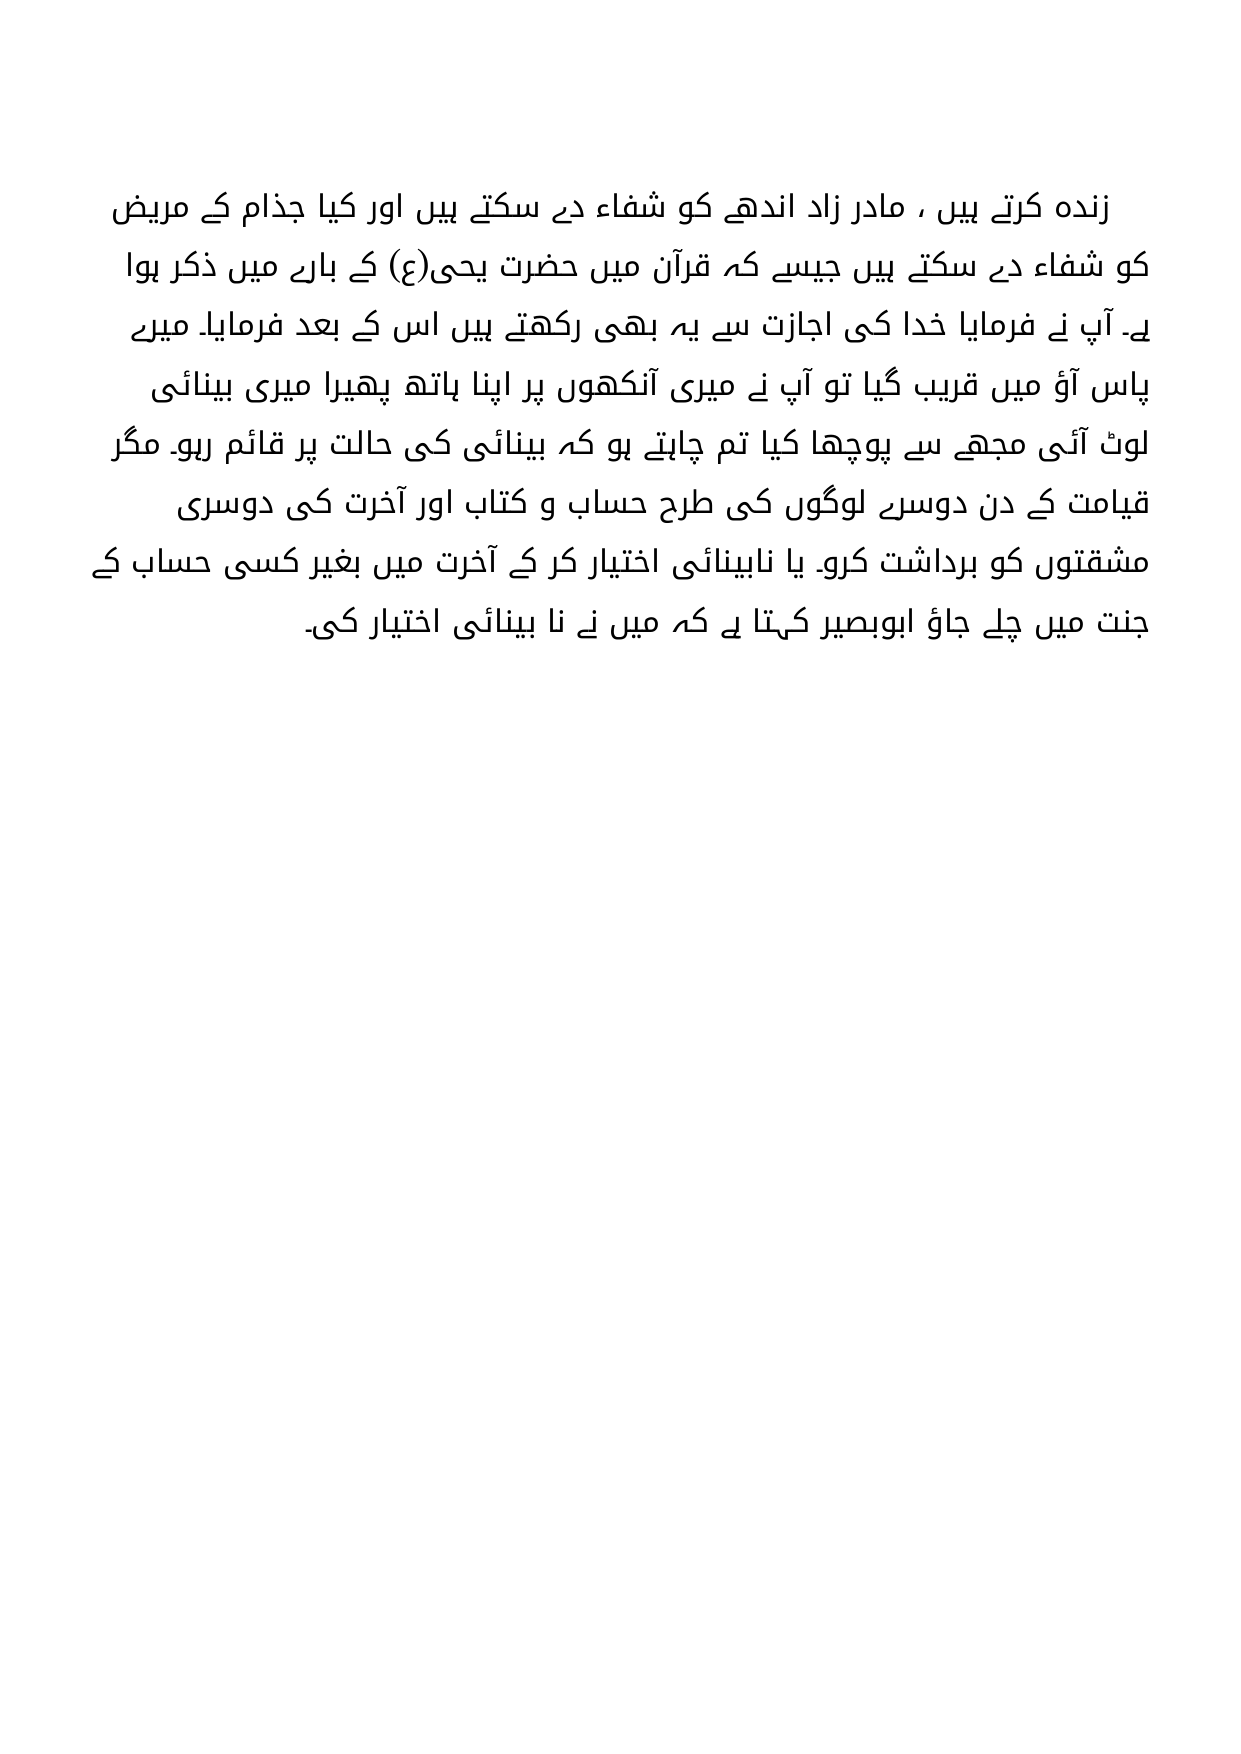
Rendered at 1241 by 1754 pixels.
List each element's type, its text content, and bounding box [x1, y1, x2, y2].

text زندہ کرتے ہیں ، مادر زاد اندھے کو شفاء دے سکتے ہیں اور کیا جذام کے مریض کو شفاء دے سکتے ہیں جیسے کہ قرآن میں حضرت یحی(ع) کے بارے میں ذکر ہوا ہے۔ آپ نے فرمایا خدا کی اجازت سے یہ بھی رکھتے ہیں اس کے بعد فرمایا۔ میرے پاس آؤ میں قریب گیا تو آپ نے میری آنکھوں پر اپنا ہاتھ پھیرا میری بینائی لوٹ آئی مجھے سے پوچھا کیا تم چاہتے ہو کہ بینائی کی حالت پر قائم رہو۔ مگر قیامت کے دن دوسرے لوگوں کی طرح حساب و کتاب اور آخرت کی دوسری مشقتوں کو برداشت کرو۔ یا نابینائی اختیار کر کے آخرت میں بغیر کسی حساب کے جنت میں چلے جاؤ ابوبصیر کہتا ہے کہ میں نے نا بینائی اختیار کی۔ [89, 177, 1152, 651]
